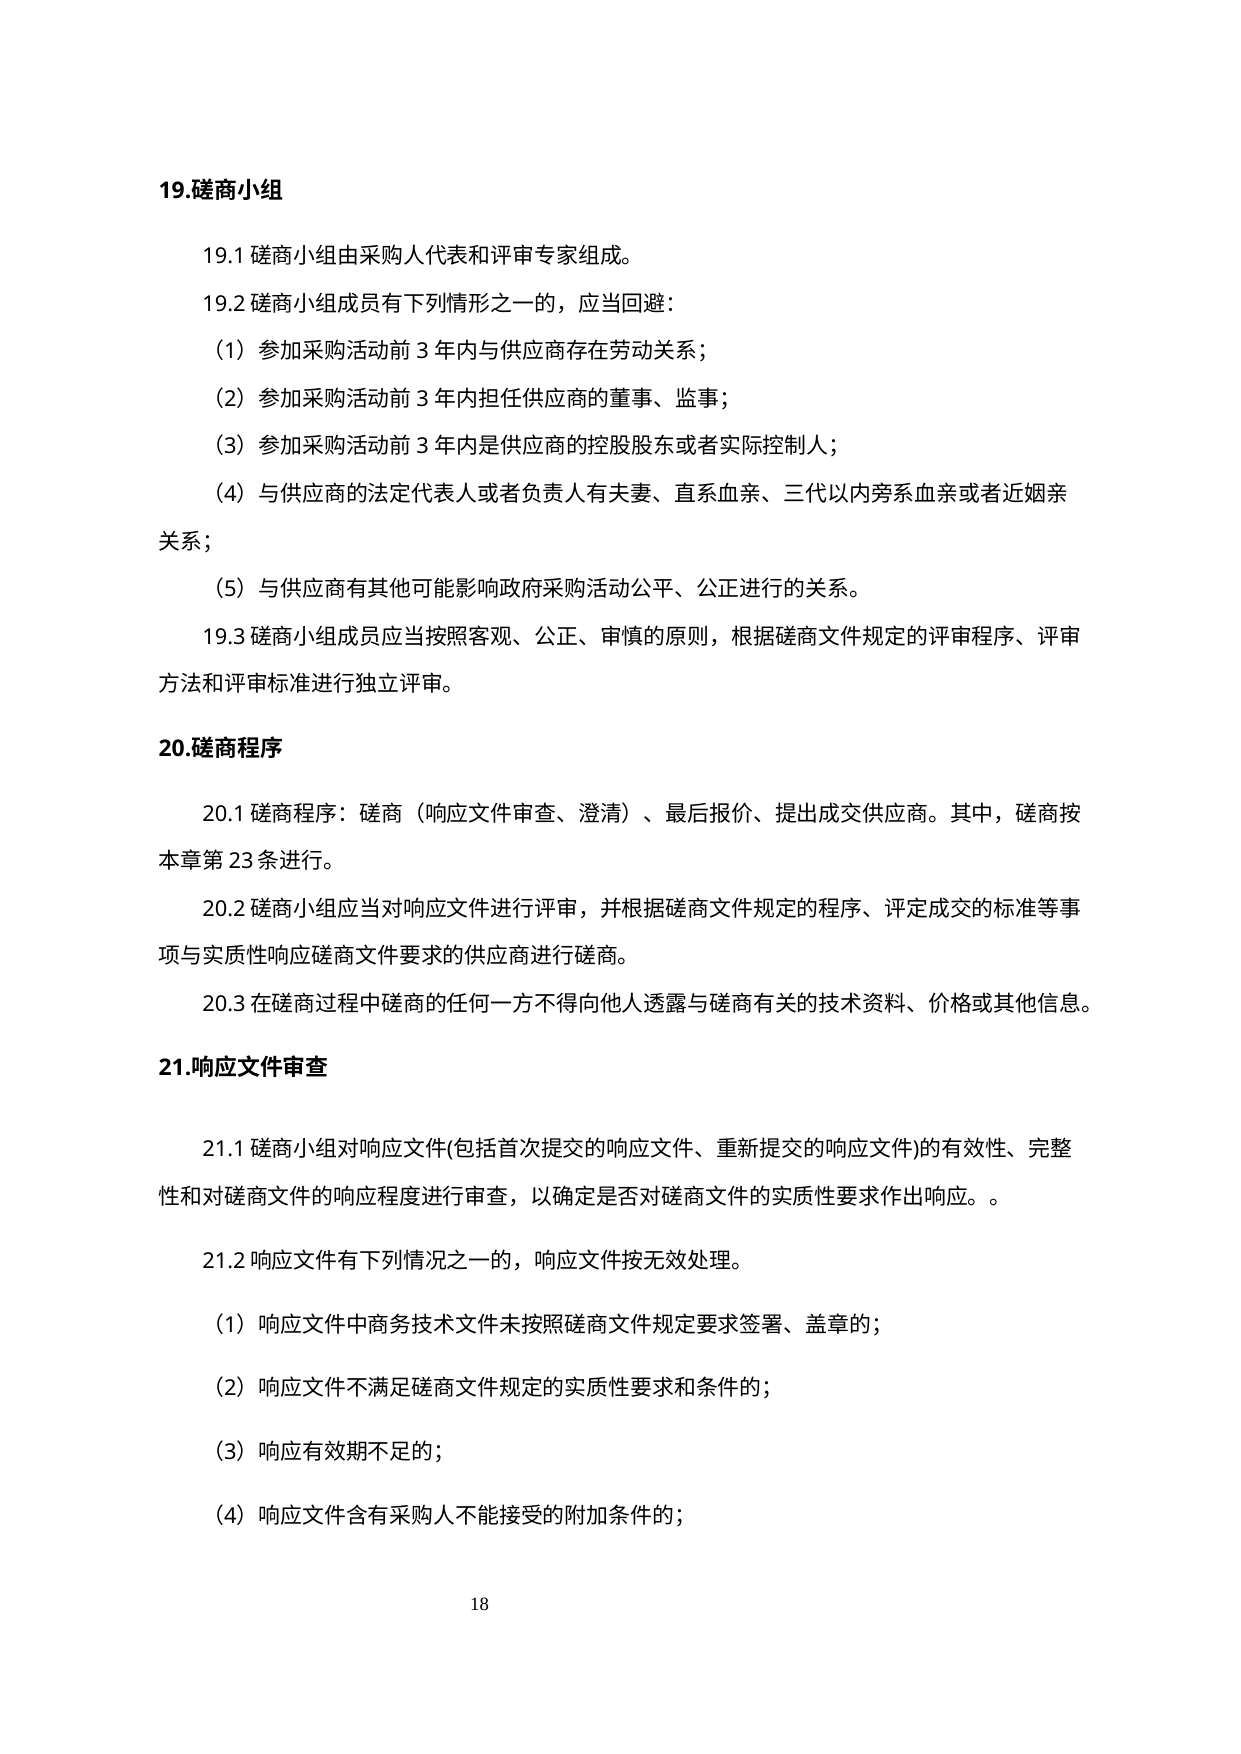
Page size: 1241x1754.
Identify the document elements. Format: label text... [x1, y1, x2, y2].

text （3）响应有效期不足的； [158, 1434, 1082, 1466]
text 21.1磋商小组对响应文件(包括首次提交的响应文件、重新提交的响应文件)的有效性、完整性和对磋商文件的响应程度进行审查，以确定是否对磋商文件的实质性要求作出响应。。 [158, 1131, 1082, 1211]
text （2）参加采购活动前 3 年内担任供应商的董事、监事； [158, 381, 1082, 413]
text 20.2磋商小组应当对响应文件进行评审，并根据磋商文件规定的程序、评定成交的标准等事项与实质性响应磋商文件要求的供应商进行磋商。 [158, 891, 1082, 970]
text （2）响应文件不满足磋商文件规定的实质性要求和条件的； [158, 1370, 1082, 1402]
text （1）响应文件中商务技术文件未按照磋商文件规定要求签署、盖章的； [158, 1307, 1082, 1338]
text （4）响应文件含有采购人不能接受的附加条件的； [158, 1498, 1082, 1530]
text 21.响应文件审查 [158, 1033, 1082, 1098]
text （3）参加采购活动前 3 年内是供应商的控股股东或者实际控制人； [158, 428, 1082, 460]
text （5）与供应商有其他可能影响政府采购活动公平、公正进行的关系。 [158, 571, 1082, 603]
text 19.2磋商小组成员有下列情形之一的，应当回避： [158, 286, 1082, 317]
text 20.1磋商程序：磋商（响应文件审查、澄清）、最后报价、提出成交供应商。其中，磋商按本章第23条进行。 [158, 796, 1082, 875]
text 19.磋商小组 [158, 156, 1082, 221]
text 20.3在磋商过程中磋商的任何一方不得向他人透露与磋商有关的技术资料、价格或其他信息。 [158, 986, 1082, 1018]
text （4）与供应商的法定代表人或者负责人有夫妻、直系血亲、三代以内旁系血亲或者近姻亲关系； [158, 476, 1082, 555]
text 20.磋商程序 [158, 714, 1082, 779]
text 21.2响应文件有下列情况之一的，响应文件按无效处理。 [158, 1243, 1082, 1274]
text 19.1磋商小组由采购人代表和评审专家组成。 [158, 238, 1082, 270]
text （1）参加采购活动前 3 年内与供应商存在劳动关系； [158, 333, 1082, 365]
text 19.3磋商小组成员应当按照客观、公正、审慎的原则，根据磋商文件规定的评审程序、评审方法和评审标准进行独立评审。 [158, 619, 1082, 698]
